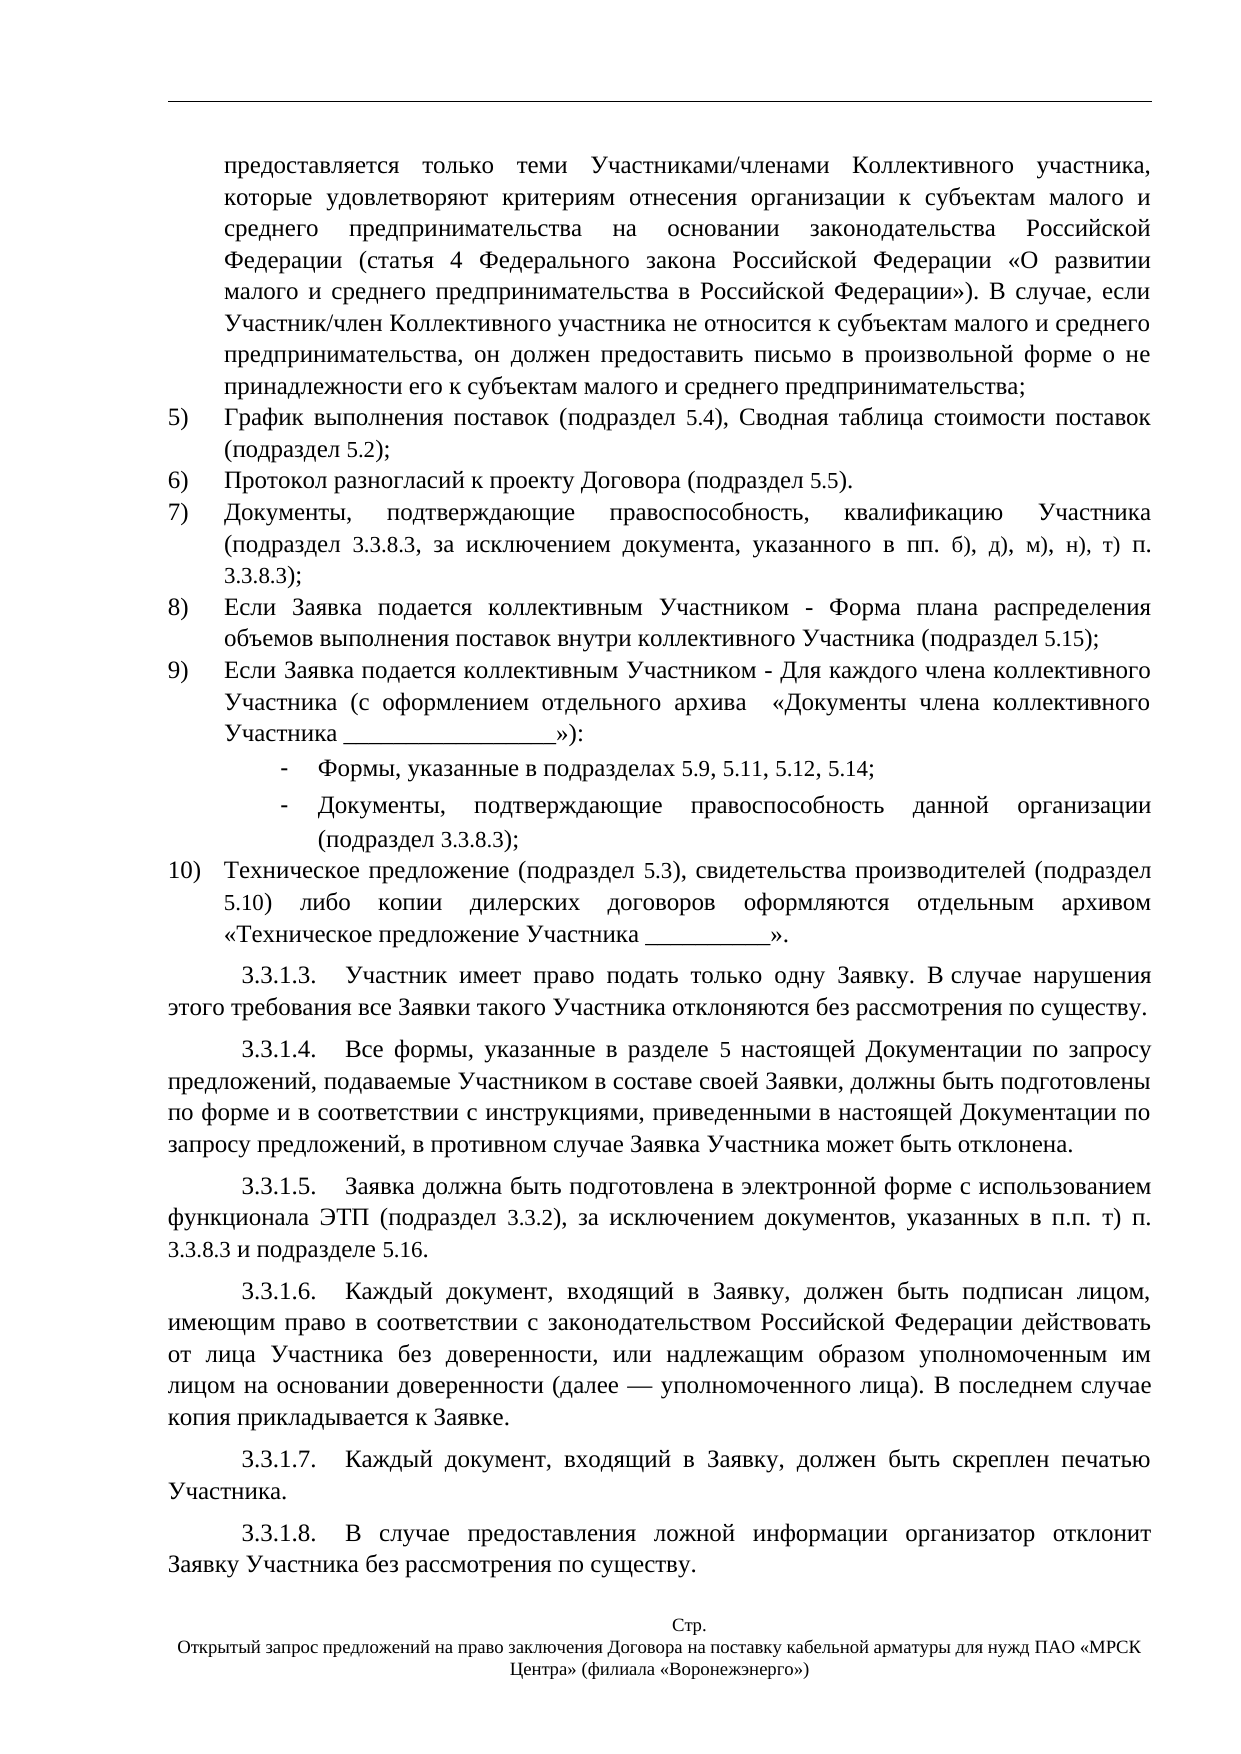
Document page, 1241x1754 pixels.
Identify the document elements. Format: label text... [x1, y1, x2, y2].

list Каждый документ, входящий в Заявку, должен быть подписан лицом, имеющим право в соответствии с законодательством Российской Федерации действовать от лица Участника без доверенности, или надлежащим образом уполномоченным им лицом на основании доверенности (далее — уполномоченного лица). В последнем случае копия прикладывается к Заявке. [168, 1276, 1152, 1431]
list Если Заявка подается коллективным Участником - Для каждого члена коллективного Участника (с оформлением отдельного архива «Документы члена коллективного Участника _________________»): [168, 655, 1152, 747]
list Техническое предложение (подраздел 5.3), свидетельства производителей (подраздел 5.10) либо копии дилерских договоров оформляются отдельным архивом «Техническое предложение Участника __________». [168, 856, 1152, 947]
list В случае предоставления ложной информации организатор отклонит Заявку Участника без рассмотрения по существу. [168, 1518, 1152, 1578]
list Формы, указанные в подразделах 5.9, 5.11, 5.12, 5.14; [280, 750, 1152, 784]
list Документы, подтверждающие правоспособность, квалификацию Участника (подраздел 3.3.8.3, за исключением документа, указанного в пп. б), д), м), н), т) п. 3.3.8.3); [168, 497, 1152, 589]
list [168, 150, 1152, 400]
list Участник имеет право подать только одну Заявку. В случае нарушения этого требования все Заявки такого Участника отклоняются без рассмотрения по существу. [168, 961, 1152, 1021]
list Заявка должна быть подготовлена в электронной форме с использованием функционала ЭТП (подраздел 3.3.2), за исключением документов, указанных в п.п. т) п. 3.3.8.3 и подразделе 5.16. [168, 1171, 1152, 1263]
list График выполнения поставок (подраздел 5.4), Сводная таблица стоимости поставок (подраздел 5.2); [168, 402, 1152, 463]
list Каждый документ, входящий в Заявку, должен быть скреплен печатью Участника. [168, 1444, 1152, 1504]
list Протокол разногласий к проекту Договора (подраздел 5.5). [168, 466, 1152, 494]
list Документы, подтверждающие правоспособность данной организации (подраздел 3.3.8.3); [280, 787, 1152, 853]
list Если Заявка подается коллективным Участником - Форма плана распределения объемов выполнения поставок внутри коллективного Участника (подраздел 5.15); [168, 592, 1152, 652]
list Все формы, указанные в разделе 5 настоящей Документации по запросу предложений, подаваемые Участником в составе своей Заявки, должны быть подготовлены по форме и в соответствии с инструкциями, приведенными в настоящей Документации по запросу предложений, в противном случае Заявка Участника может быть отклонена. [168, 1034, 1152, 1158]
